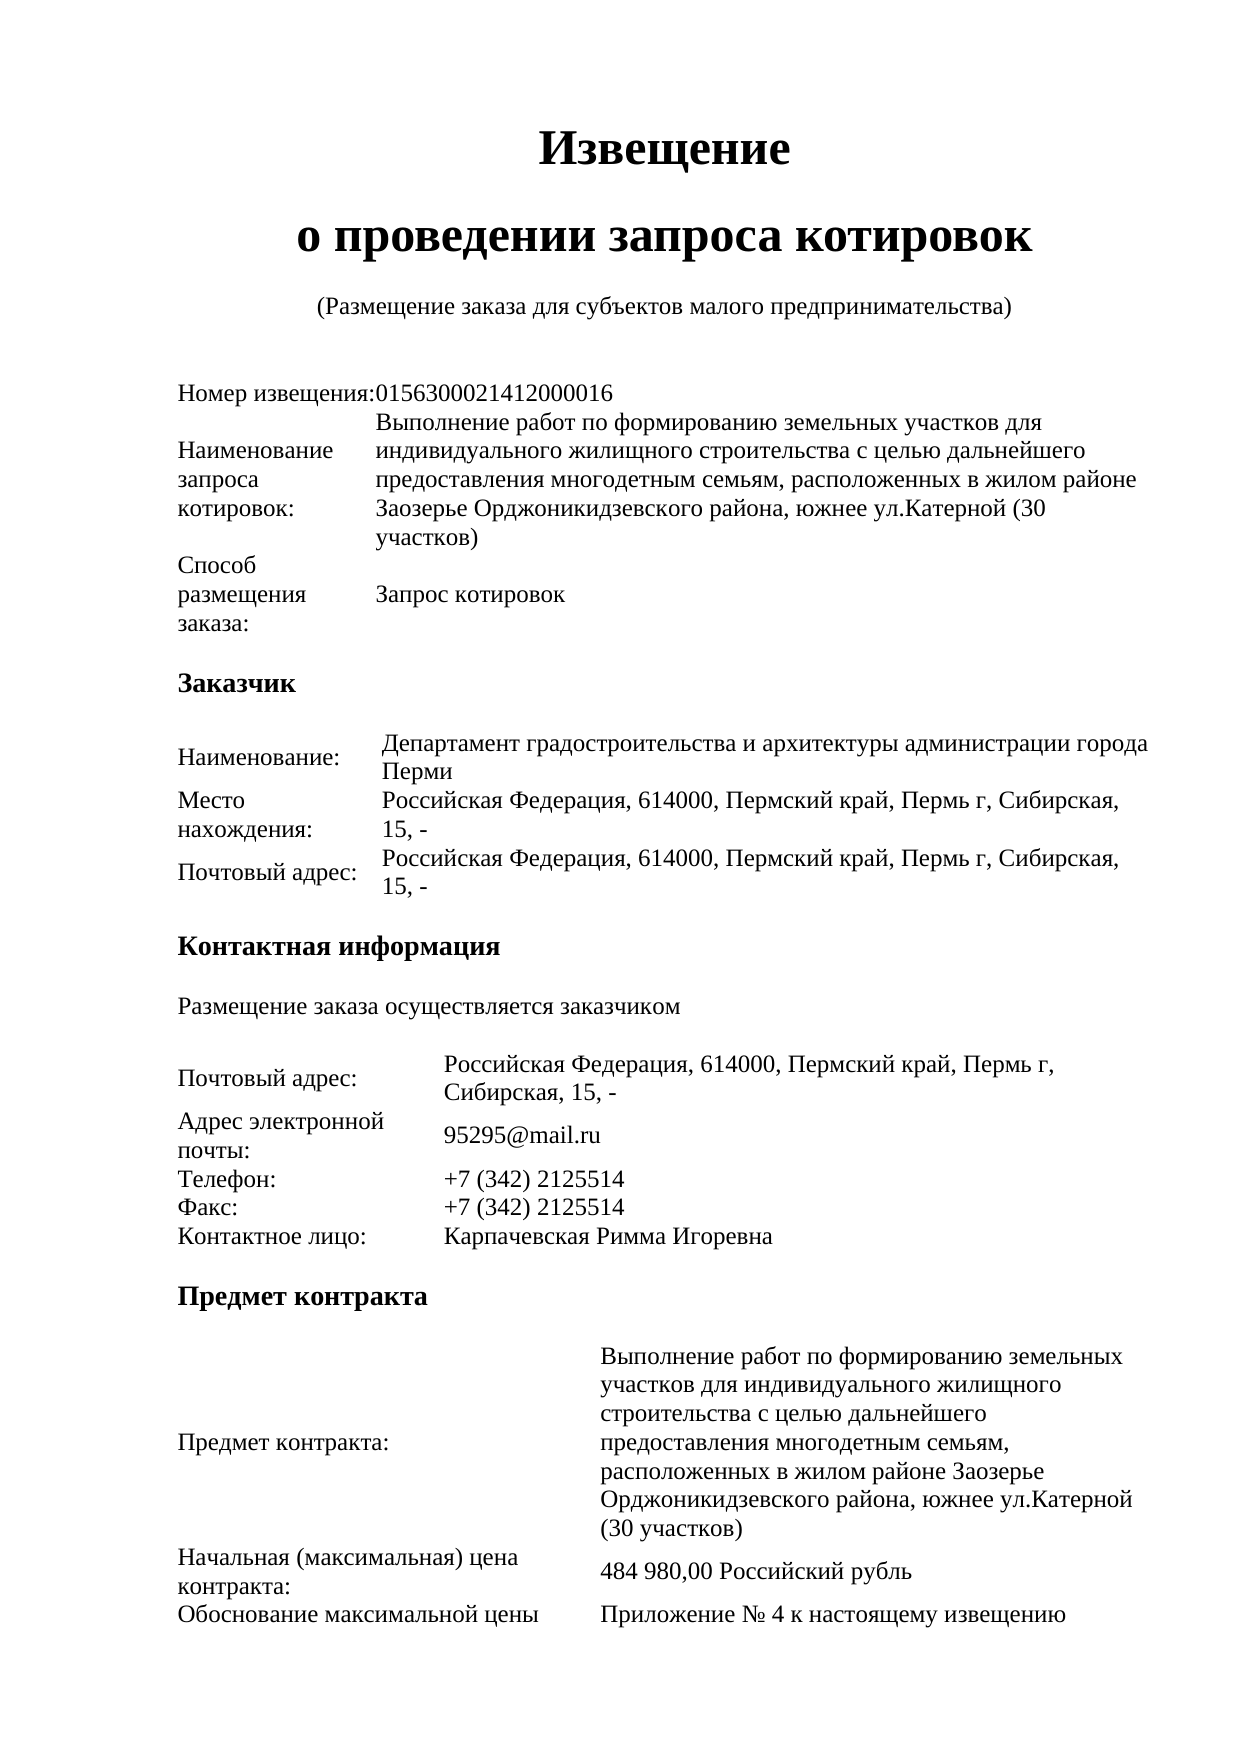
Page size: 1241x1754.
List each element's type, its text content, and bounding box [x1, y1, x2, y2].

text (Размещение заказа для субъектов малого предпринимательства) [177, 291, 1152, 320]
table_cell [177, 1600, 600, 1628]
table_cell Факс: [177, 1193, 444, 1221]
table_cell Почтовый адрес: [177, 843, 382, 900]
table_cell Способ размещения заказа: [177, 551, 375, 637]
table_cell Адрес электронной почты: [177, 1106, 444, 1164]
text Размещение заказа осуществляется заказчиком [177, 991, 1152, 1019]
table_header Почтовый адрес: [177, 1049, 444, 1106]
table_cell Российская Федерация, 614000, Пермский край, Пермь г, Сибирская, 15, - [382, 843, 1152, 900]
table_cell 95295@mail.ru [444, 1106, 1152, 1164]
table_cell +7 (342) 2125514 [444, 1164, 1152, 1192]
table_header Департамент градостроительства и архитектуры администрации города Перми [382, 728, 1152, 785]
table_cell Телефон: [177, 1164, 444, 1192]
table_cell Российская Федерация, 614000, Пермский край, Пермь г, Сибирская, 15, - [382, 785, 1152, 843]
table_header Российская Федерация, 614000, Пермский край, Пермь г, Сибирская, 15, - [444, 1049, 1152, 1106]
table_header 0156300021412000016 [375, 378, 1152, 407]
table_header Наименование: [177, 728, 382, 785]
table_header Выполнение работ по формированию земельных участков для индивидуального жилищного строительства с целью дальнейшего предоставления многодетным семьям, расположенных в жилом районе Заозерье Орджоникидзевского района, южнее ул.Катерной (30 участков) [600, 1341, 1152, 1542]
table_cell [600, 1600, 1152, 1628]
text о проведении запроса котировок [177, 205, 1152, 262]
text Извещение [177, 118, 1152, 176]
table_header Номер извещения: [177, 378, 375, 407]
table_cell Место нахождения: [177, 785, 382, 843]
table_cell Выполнение работ по формированию земельных участков для индивидуального жилищного строительства с целью дальнейшего предоставления многодетным семьям, расположенных в жилом районе Заозерье Орджоникидзевского района, южнее ул.Катерной (30 участков) [375, 407, 1152, 551]
text Предмет контракта [177, 1279, 1152, 1312]
table_cell Наименование запроса котировок: [177, 407, 375, 551]
table_cell Карпачевская Римма Игоревна [444, 1221, 1152, 1250]
table_cell Начальная (максимальная) цена контракта: [177, 1542, 600, 1599]
table_cell +7 (342) 2125514 [444, 1193, 1152, 1221]
text Заказчик [177, 666, 1152, 698]
table_cell Контактное лицо: [177, 1221, 444, 1250]
table_cell 484 980,00 Российский рубль [600, 1542, 1152, 1599]
text Контактная информация [177, 929, 1152, 962]
table_header Предмет контракта: [177, 1341, 600, 1542]
table_cell Запрос котировок [375, 551, 1152, 637]
